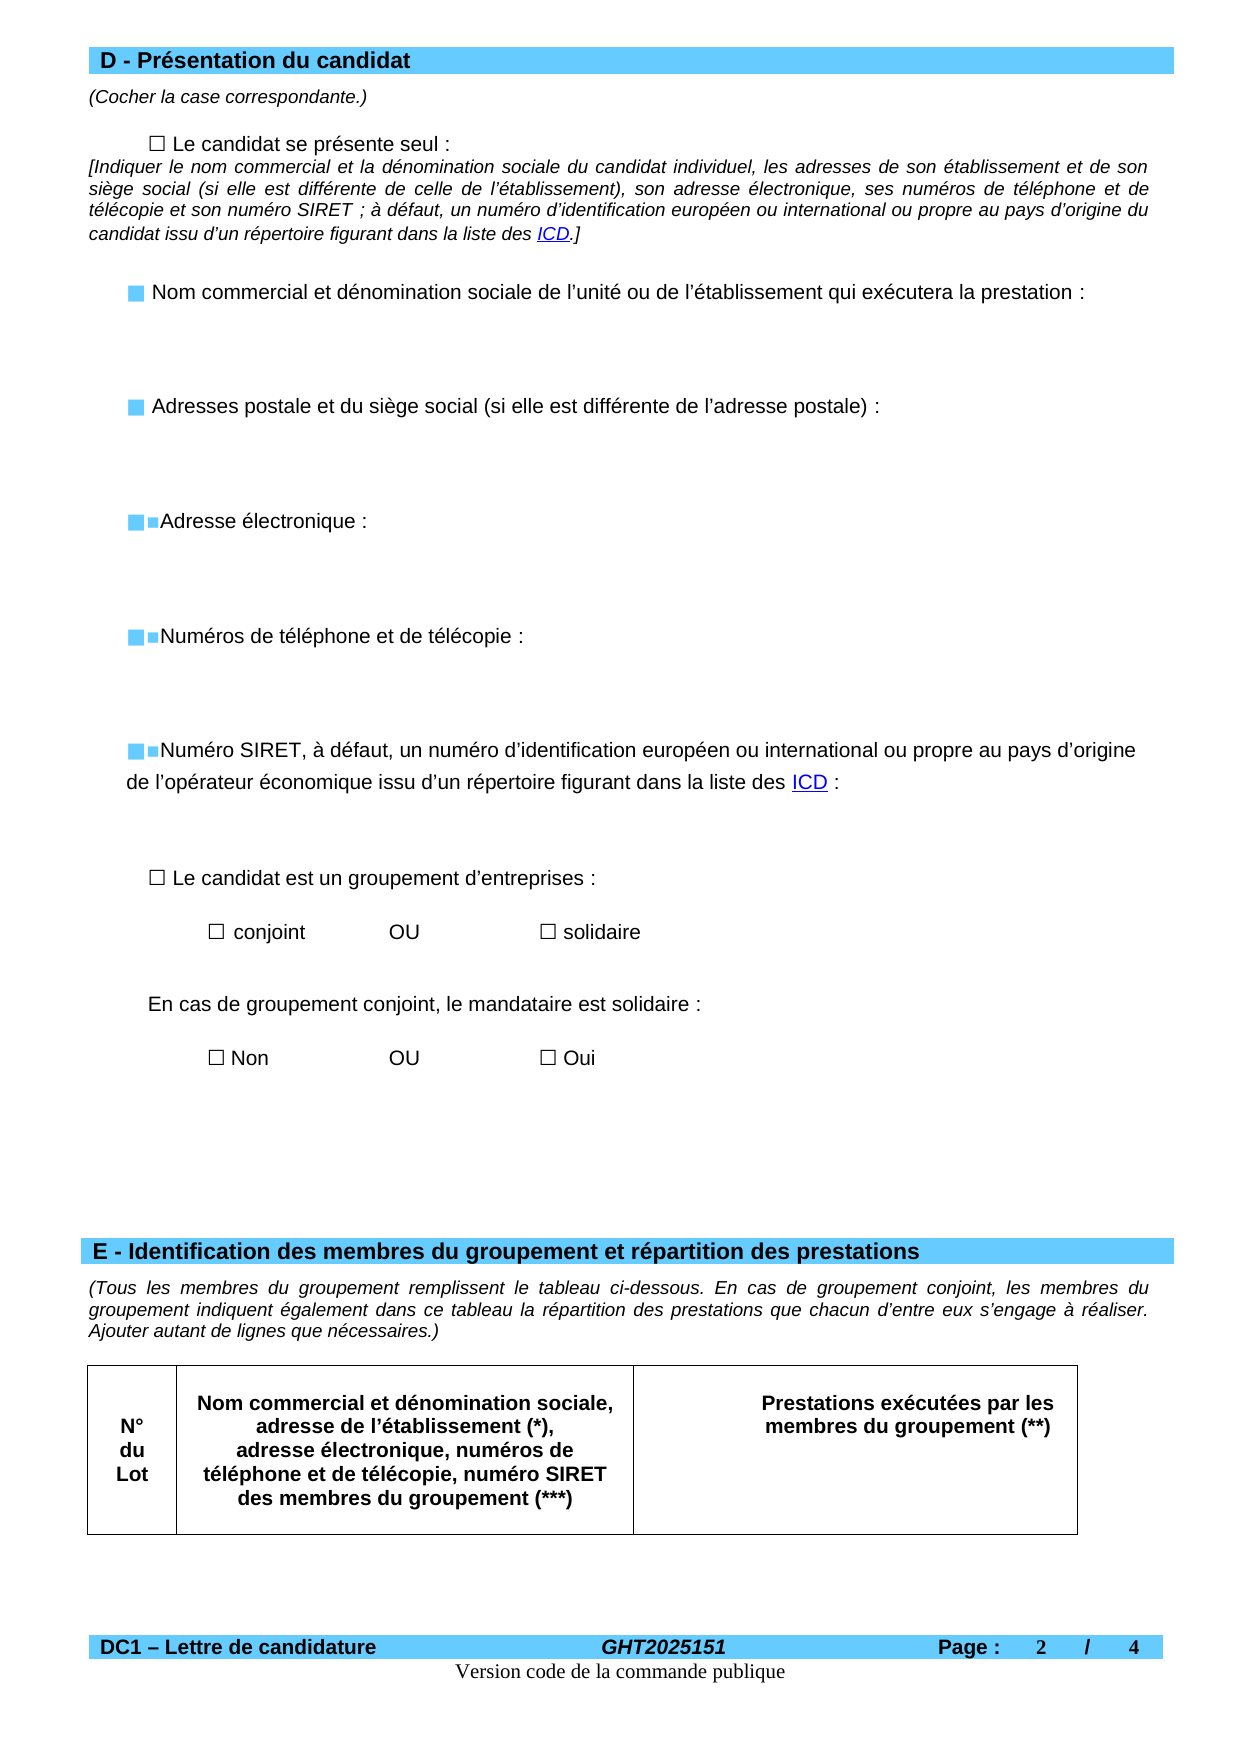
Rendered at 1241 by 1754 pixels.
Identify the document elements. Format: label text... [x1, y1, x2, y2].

text ■ Adresses postale et du siège social (si elle est différente de l’adresse postale) : [126, 383, 1152, 426]
text ☐ Non OU ☐ Oui [148, 1046, 1152, 1070]
text [Indiquer le nom commercial et la dénomination sociale du candidat individuel, les adresses de son établissement et de son siège social (si elle est différente de celle de l’établissement), son adresse électronique, ses numéros de téléphone et de télécopie et son numéro SIRET ; à défaut, un numéro d’identification européen ou international ou propre au pays d’origine du candidat issu d’un répertoire figurant dans la liste des ICD.] [89, 156, 1152, 244]
text ☐ conjoint OU ☐ solidaire [148, 920, 1152, 944]
text En cas de groupement conjoint, le mandataire est solidaire : [89, 992, 1152, 1016]
text ■ Nom commercial et dénomination sociale de l’unité ou de l’établissement qui exécutera la prestation : [126, 268, 1152, 311]
text ☐ Le candidat se présente seul : [148, 132, 1152, 156]
text ☐ Le candidat est un groupement d’entreprises : [89, 865, 1152, 889]
table_header E - Identification des membres du groupement et répartition des prestations [81, 1238, 1174, 1264]
table_header N° du Lot [88, 1366, 176, 1534]
table_header Prestations exécutées par les membres du groupement (**) [634, 1366, 1077, 1534]
table_header D - Présentation du candidat [89, 47, 1174, 74]
text ■▪Numéro SIRET, à défaut, un numéro d’identification européen ou international ou propre au pays d’origine de l’opérateur économique issu d’un répertoire figurant dans la liste des ICD : [126, 727, 1152, 793]
text (Cocher la case correspondante.) [89, 86, 1152, 108]
text (Tous les membres du groupement remplissent le tableau ci-dessous. En cas de groupement conjoint, les membres du groupement indiquent également dans ce tableau la répartition des prestations que chacun d’entre eux s’engage à réaliser. Ajouter autant de lignes que nécessaires.) [89, 1277, 1152, 1341]
text ■▪Numéros de téléphone et de télécopie : [126, 612, 1152, 655]
text ■▪Adresse électronique : [126, 498, 1152, 540]
table_header Nom commercial et dénomination sociale, adresse de l’établissement (*), adresse électronique, numéros de téléphone et de télécopie, numéro SIRET des membres du groupement (***) [177, 1366, 633, 1534]
